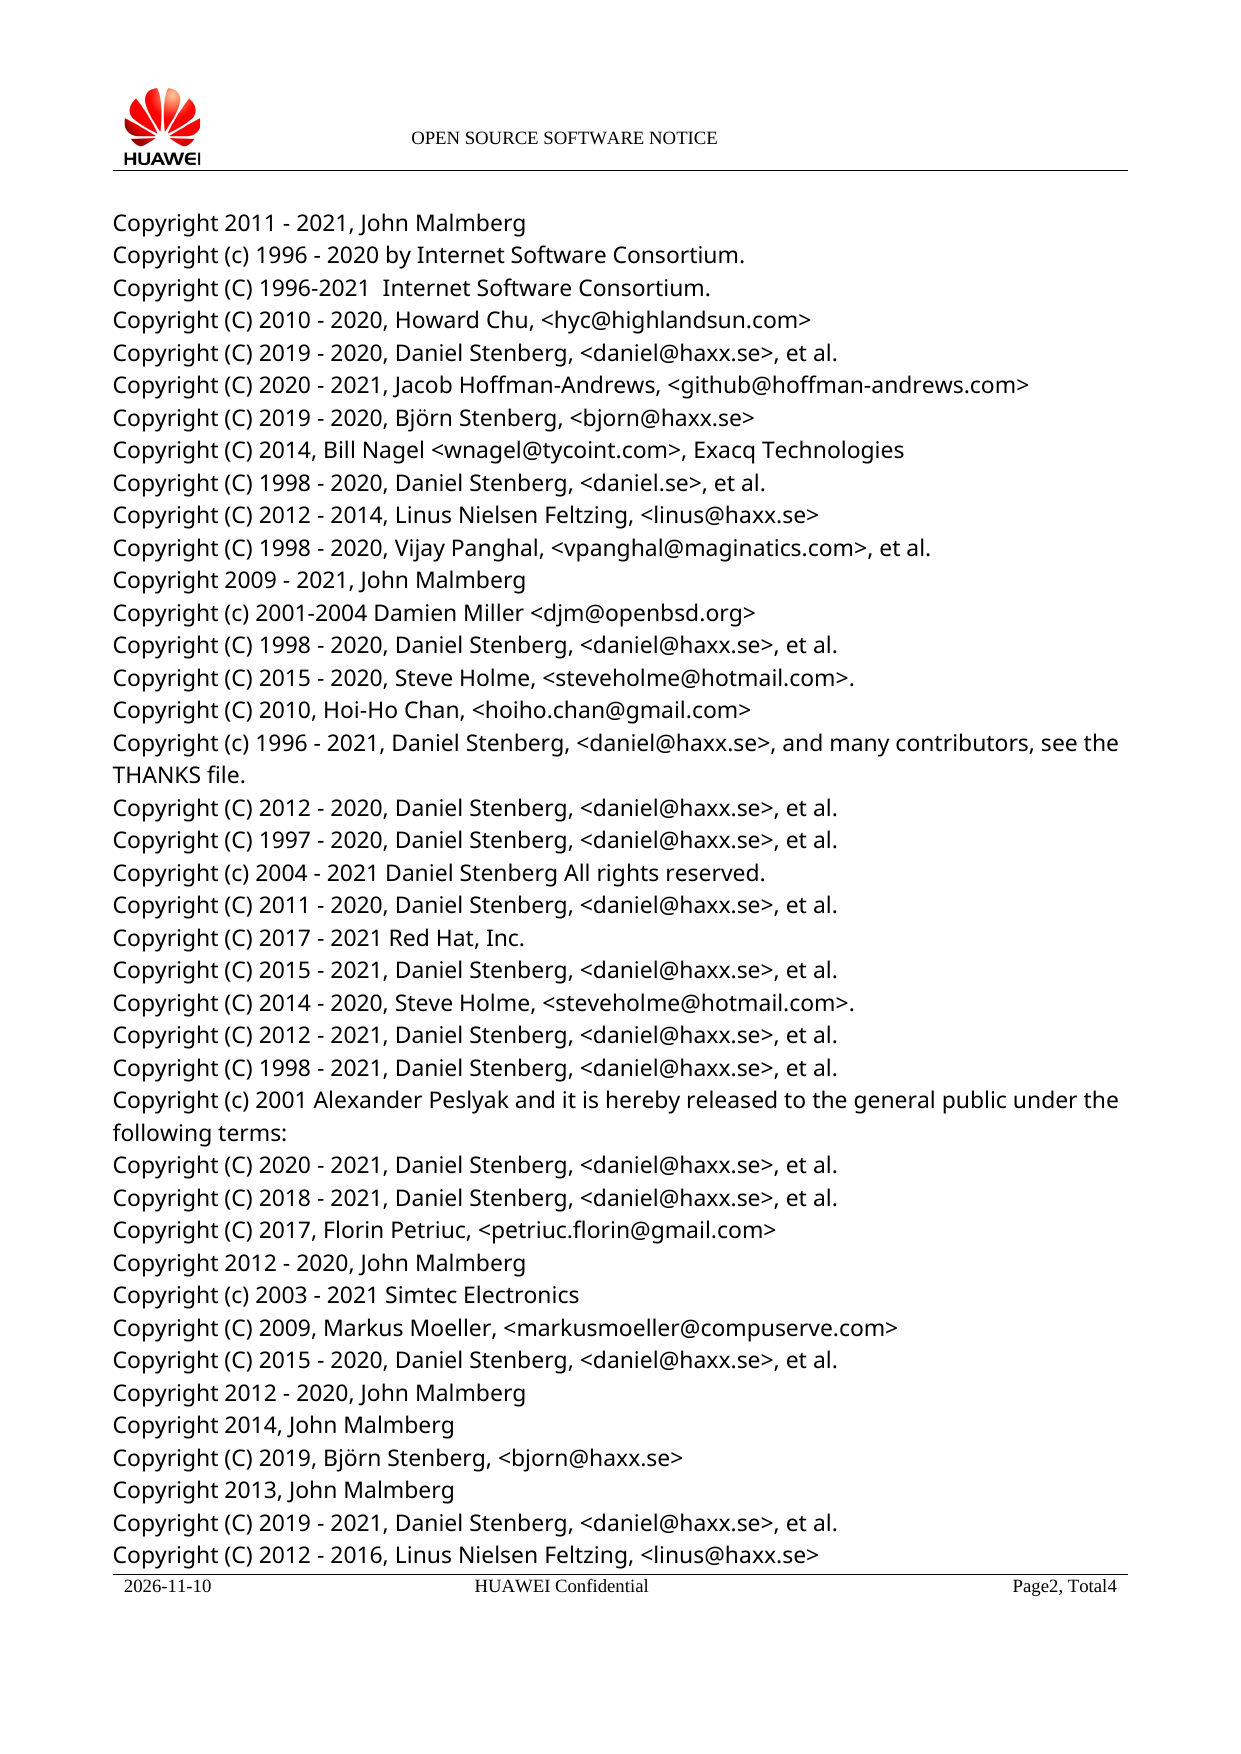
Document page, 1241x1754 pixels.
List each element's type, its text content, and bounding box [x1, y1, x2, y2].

picture [124, 88, 201, 165]
